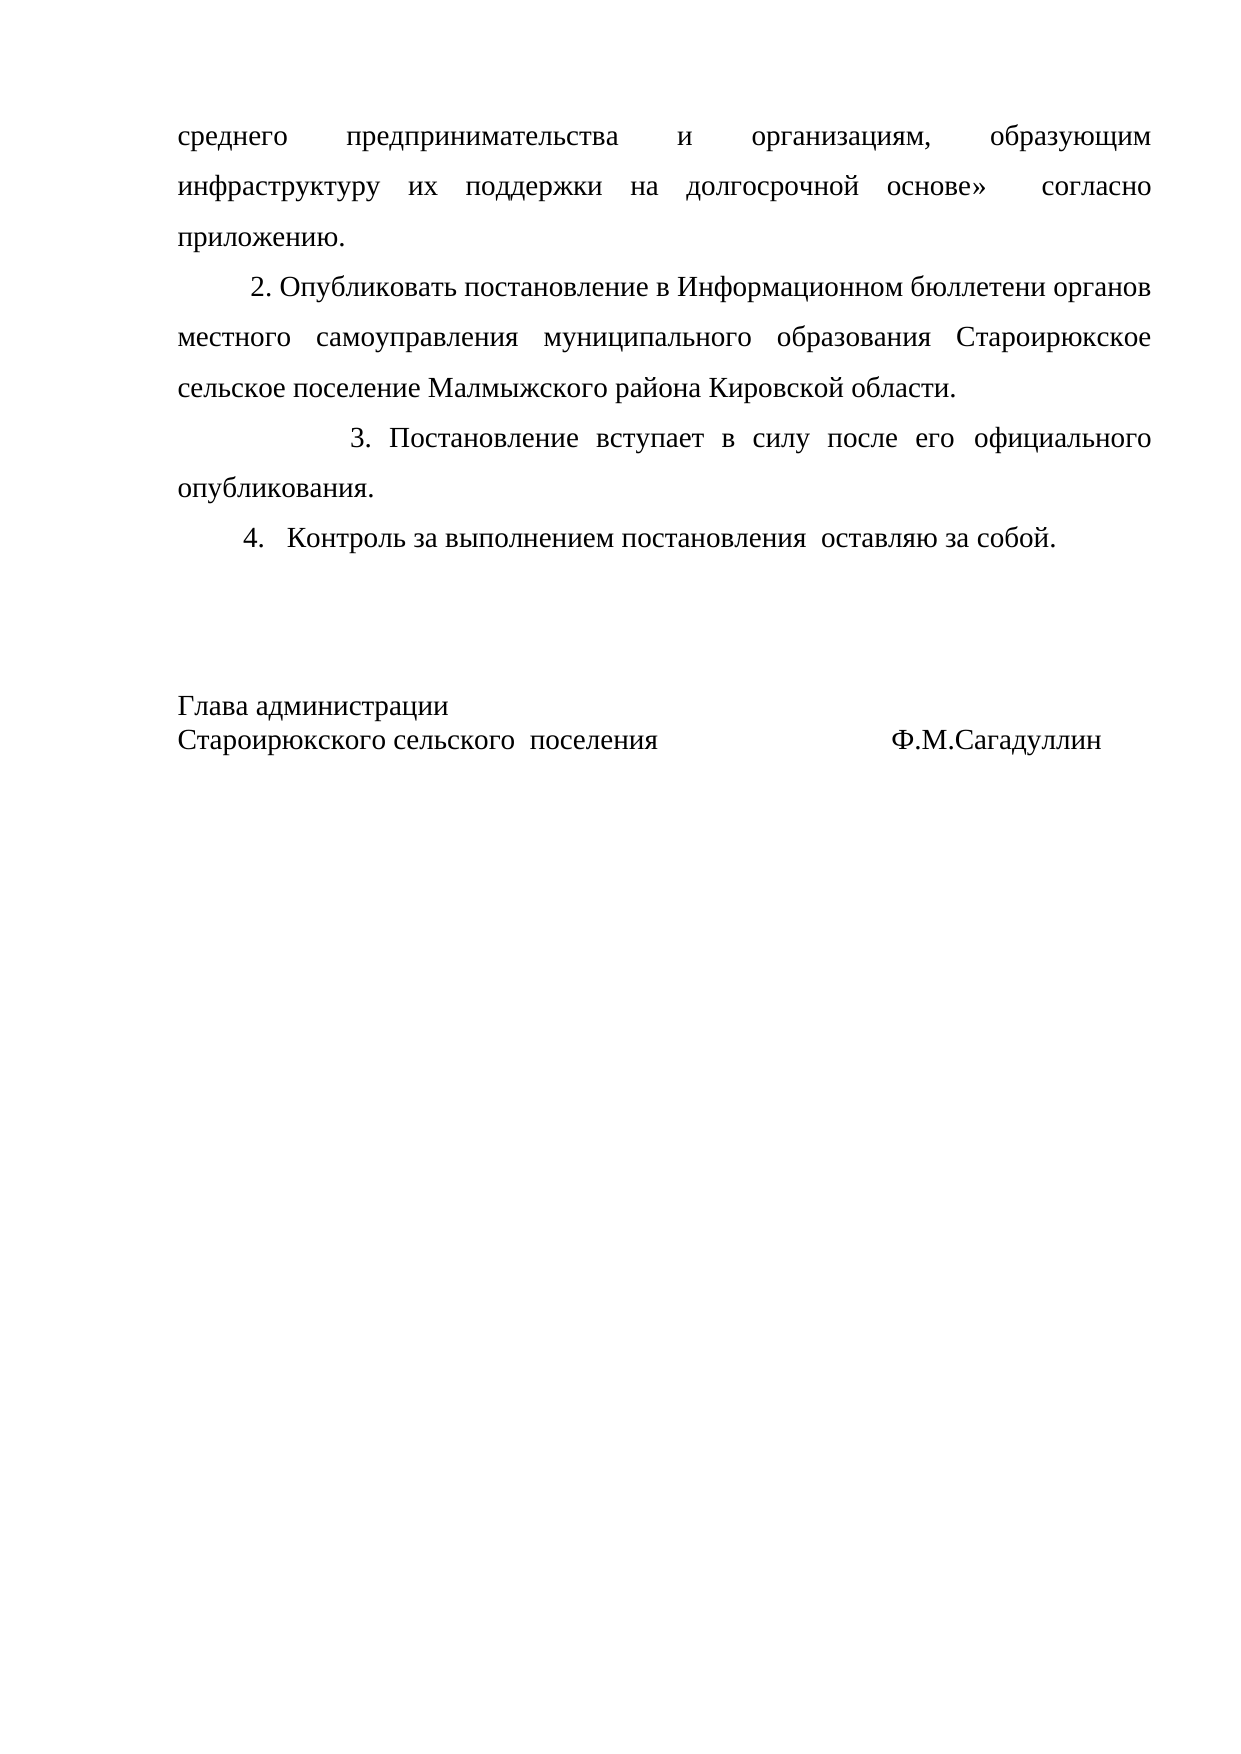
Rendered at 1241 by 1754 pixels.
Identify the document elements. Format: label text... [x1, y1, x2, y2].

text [177, 118, 1152, 252]
text Староирюкского сельского поселения Ф.М.Сагадуллин [177, 722, 1152, 755]
text Глава администрации [177, 688, 1152, 722]
text 3. Постановление вступает в силу после его официального опубликования. [177, 420, 1152, 504]
text 4. Контроль за выполнением постановления оставляю за собой. [177, 521, 1152, 554]
text 2. Опубликовать постановление в Информационном бюллетени органов местного самоуправления муниципального образования Староирюкское сельское поселение Малмыжского района Кировской области. [177, 269, 1152, 403]
